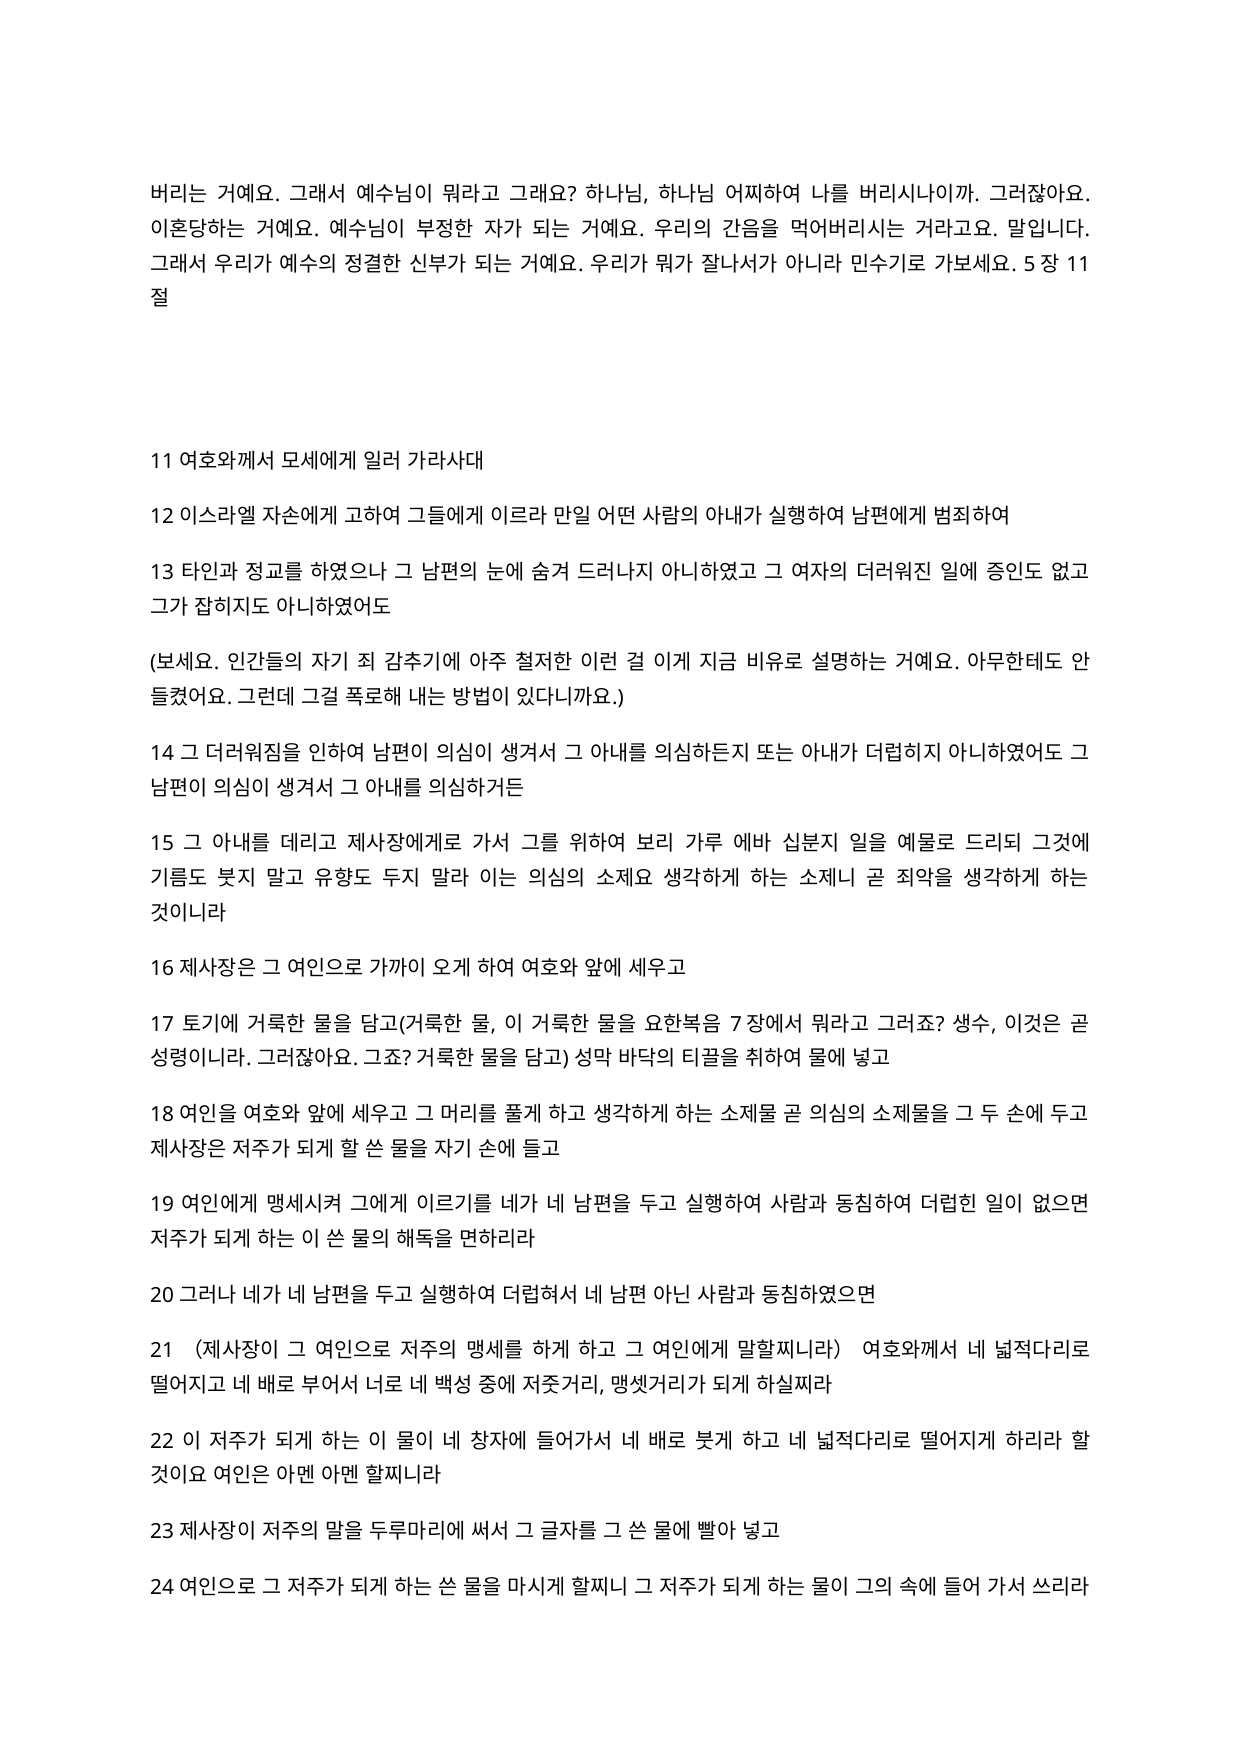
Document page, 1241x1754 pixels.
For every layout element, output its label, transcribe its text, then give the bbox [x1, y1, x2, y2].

text 20 그러나 네가 네 남편을 두고 실행하여 더럽혀서 네 남편 아닌 사람과 동침하였으면 [150, 1278, 1090, 1308]
text 16 제사장은 그 여인으로 가까이 오게 하여 여호와 앞에 세우고 [150, 951, 1090, 982]
text 11 여호와께서 모세에게 일러 가라사대 [150, 444, 1090, 474]
text 14 그 더러워짐을 인하여 남편이 의심이 생겨서 그 아내를 의심하든지 또는 아내가 더럽히지 아니하였어도 그 남편이 의심이 생겨서 그 아내를 의심하거든 [150, 736, 1090, 801]
text (보세요. 인간들의 자기 죄 감추기에 아주 철저한 이런 걸 이게 지금 비유로 설명하는 거예요. 아무한테도 안 들켰어요. 그런데 그걸 폭로해 내는 방법이 있다니까요.) [150, 646, 1090, 711]
text 23 제사장이 저주의 말을 두루마리에 써서 그 글자를 그 쓴 물에 빨아 넣고 [150, 1514, 1090, 1544]
text 15 그 아내를 데리고 제사장에게로 가서 그를 위하여 보리 가루 에바 십분지 일을 예물로 드리되 그것에 기름도 붓지 말고 유향도 두지 말라 이는 의심의 소제요 생각하게 하는 소제니 곧 죄악을 생각하게 하는 것이니라 [150, 826, 1090, 926]
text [150, 177, 1090, 312]
text 24 여인으로 그 저주가 되게 하는 쓴 물을 마시게 할찌니 그 저주가 되게 하는 물이 그의 속에 들어 가서 쓰리라 [150, 1570, 1090, 1600]
text 19 여인에게 맹세시켜 그에게 이르기를 네가 네 남편을 두고 실행하여 사람과 동침하여 더럽힌 일이 없으면 저주가 되게 하는 이 쓴 물의 해독을 면하리라 [150, 1188, 1090, 1253]
text 17 토기에 거룩한 물을 담고(거룩한 물, 이 거룩한 물을 요한복음 7장에서 뭐라고 그러죠? 생수, 이것은 곧 성령이니라. 그러잖아요. 그죠? 거룩한 물을 담고) 성막 바닥의 티끌을 취하여 물에 넣고 [150, 1007, 1090, 1072]
text 13 타인과 정교를 하였으나 그 남편의 눈에 숨겨 드러나지 아니하였고 그 여자의 더러워진 일에 증인도 없고 그가 잡히지도 아니하였어도 [150, 555, 1090, 620]
text 21 （제사장이 그 여인으로 저주의 맹세를 하게 하고 그 여인에게 말할찌니라） 여호와께서 네 넓적다리로 떨어지고 네 배로 부어서 너로 네 백성 중에 저줏거리, 맹셋거리가 되게 하실찌라 [150, 1333, 1090, 1399]
text 18 여인을 여호와 앞에 세우고 그 머리를 풀게 하고 생각하게 하는 소제물 곧 의심의 소제물을 그 두 손에 두고 제사장은 저주가 되게 할 쓴 물을 자기 손에 들고 [150, 1097, 1090, 1162]
text 12 이스라엘 자손에게 고하여 그들에게 이르라 만일 어떤 사람의 아내가 실행하여 남편에게 범죄하여 [150, 499, 1090, 530]
text 22 이 저주가 되게 하는 이 물이 네 창자에 들어가서 네 배로 붓게 하고 네 넓적다리로 떨어지게 하리라 할 것이요 여인은 아멘 아멘 할찌니라 [150, 1424, 1090, 1489]
